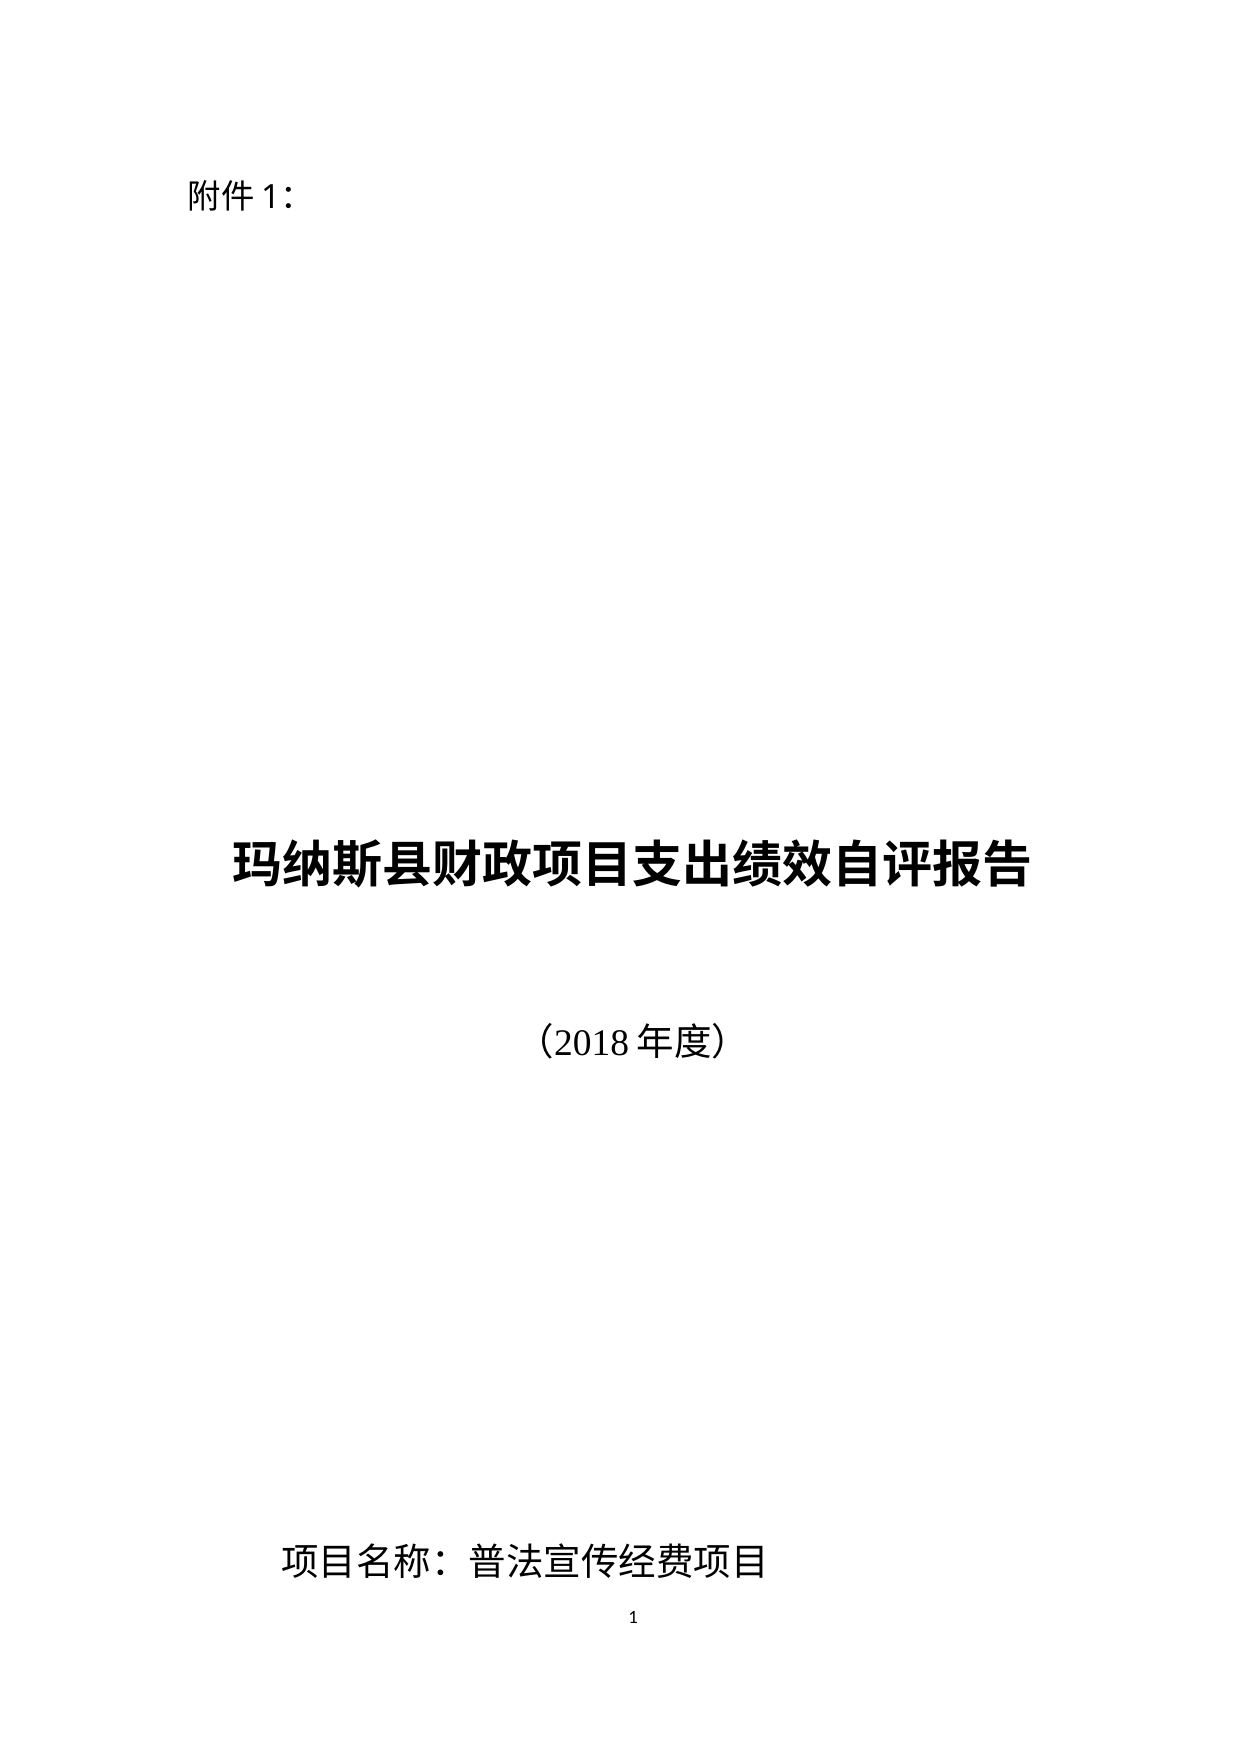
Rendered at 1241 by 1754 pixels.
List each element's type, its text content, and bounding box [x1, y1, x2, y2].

text 附件1： [187, 162, 1078, 227]
text 玛纳斯县财政项目支出绩效自评报告 [187, 812, 1078, 909]
text （2018年度） [187, 1007, 1078, 1072]
text 项目名称：普法宣传经费项目 [187, 1527, 1078, 1592]
